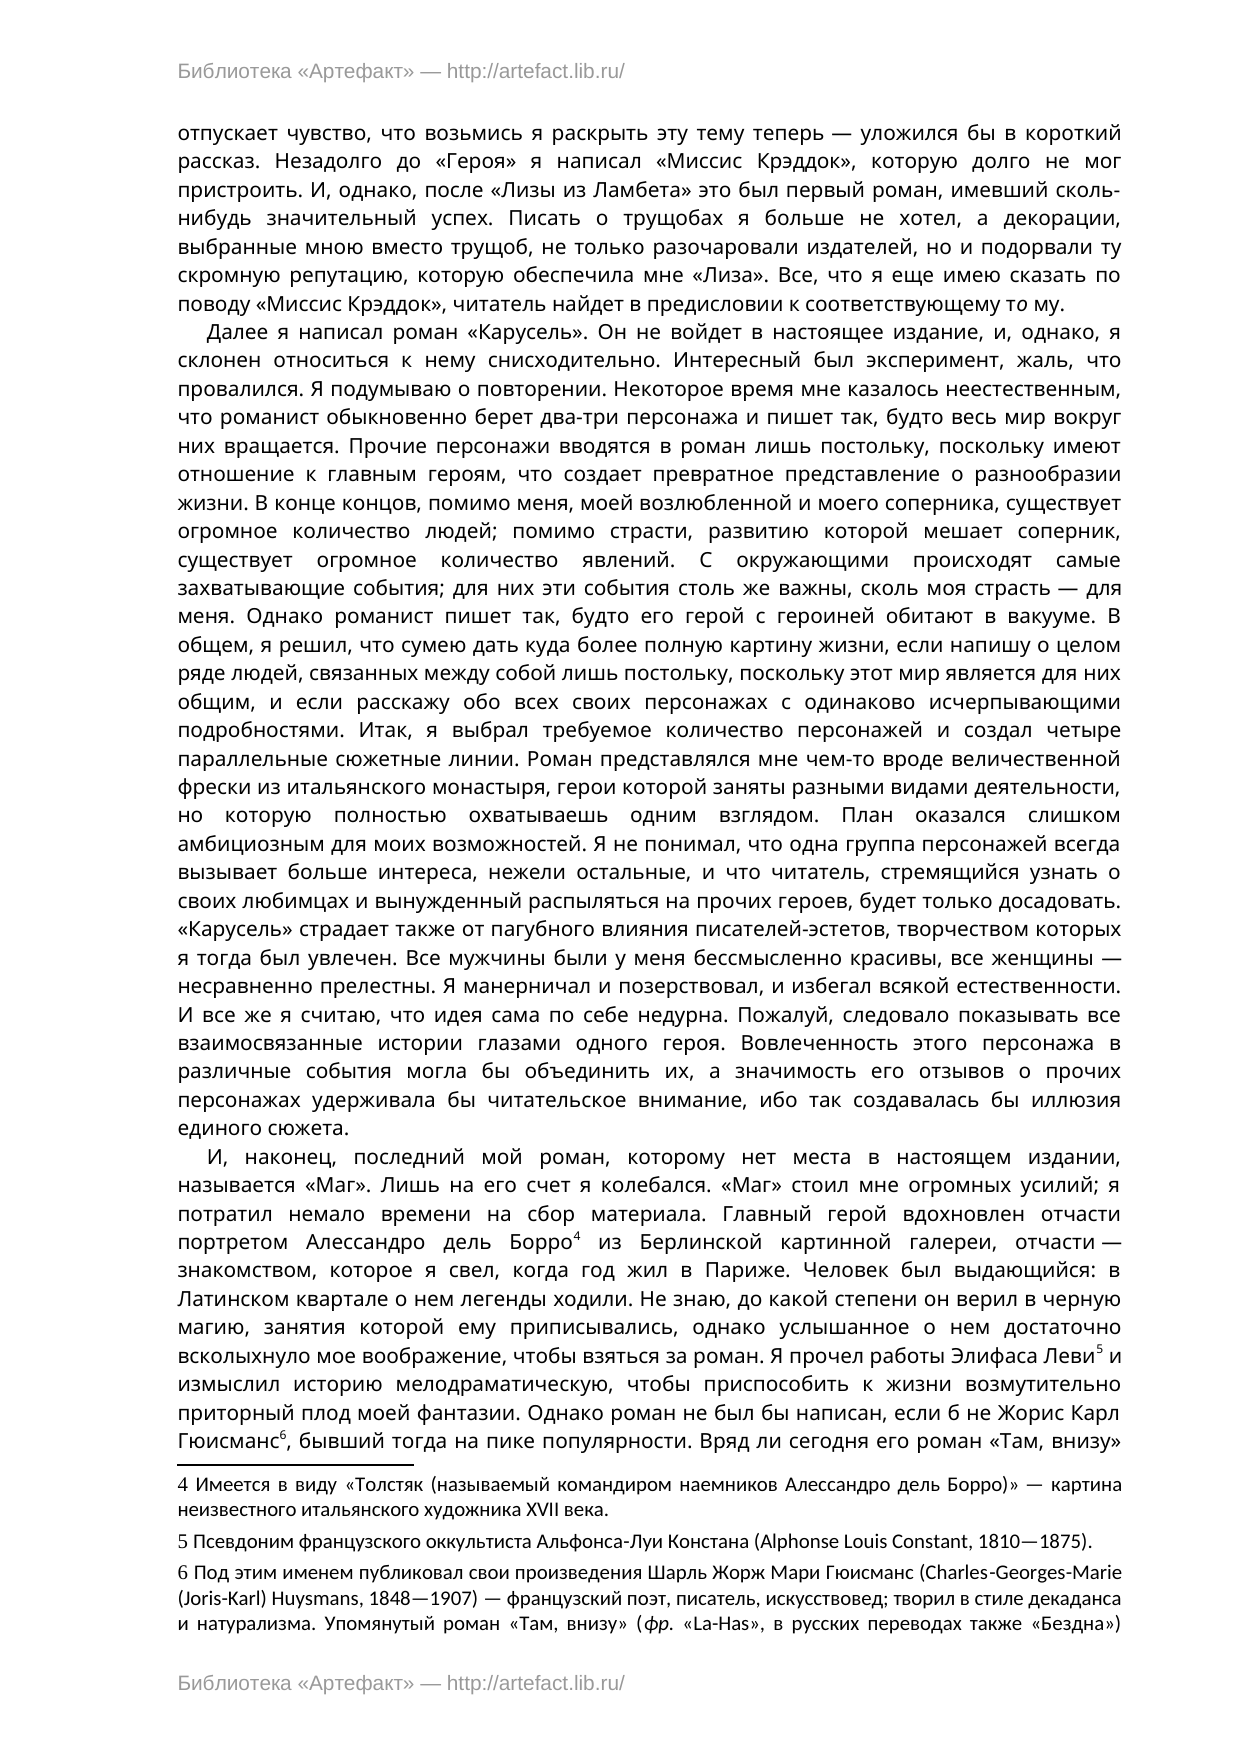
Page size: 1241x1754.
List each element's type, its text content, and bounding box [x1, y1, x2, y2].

text Далее я написал роман «Карусель». Он не войдет в настоящее издание, и, однако, я склонен относиться к нему снисходительно. Интересный был эксперимент, жаль, что провалился. Я подумываю о повторении. Некоторое время мне казалось неестественным, что романист обыкновенно берет два-три персонажа и пишет так, будто весь мир вокруг них вращается. Прочие персонажи вводятся в роман лишь постольку, поскольку имеют отношение к главным героям, что создает превратное представление о разнообразии жизни. В конце концов, помимо меня, моей возлюбленной и моего соперника, существует огромное количество людей; помимо страсти, развитию которой мешает соперник, существует огромное количество явлений. С окружающими происходят самые захватывающие события; для них эти события столь же важны, сколь моя страсть — для меня. Однако романист пишет так, будто его герой с героиней обитают в вакууме. В общем, я решил, что сумею дать куда более полную картину жизни, если напишу о целом ряде людей, связанных между собой лишь постольку, поскольку этот мир является для них общим, и если расскажу обо всех своих персонажах с одинаково исчерпывающими подробностями. Итак, я выбрал требуемое количество персонажей и создал четыре параллельные сюжетные линии. Роман представлялся мне чем-то вроде величественной фрески из итальянского монастыря, герои которой заняты разными видами деятельности, но которую полностью охватываешь одним взглядом. План оказался слишком амбициозным для моих возможностей. Я не понимал, что одна группа персонажей всегда вызывает больше интереса, нежели остальные, и что читатель, стремящийся узнать о своих любимцах и вынужденный распыляться на прочих героев, будет только досадовать. «Карусель» страдает также от пагубного влияния писателей-эстетов, творчеством которых я тогда был увлечен. Все мужчины были у меня бессмысленно красивы, все женщины — несравненно прелестны. Я манерничал и позерствовал, и избегал всякой естественности. И все же я считаю, что идея сама по себе недурна. Пожалуй, следовало показывать все взаимосвязанные истории глазами одного героя. Вовлеченность этого персонажа в различные события могла бы объединить их, а значимость его отзывов о прочих персонажах удерживала бы читательское внимание, ибо так создавалась бы иллюзия единого сюжета. [177, 317, 1122, 1142]
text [177, 118, 1122, 317]
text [177, 1142, 1122, 1455]
